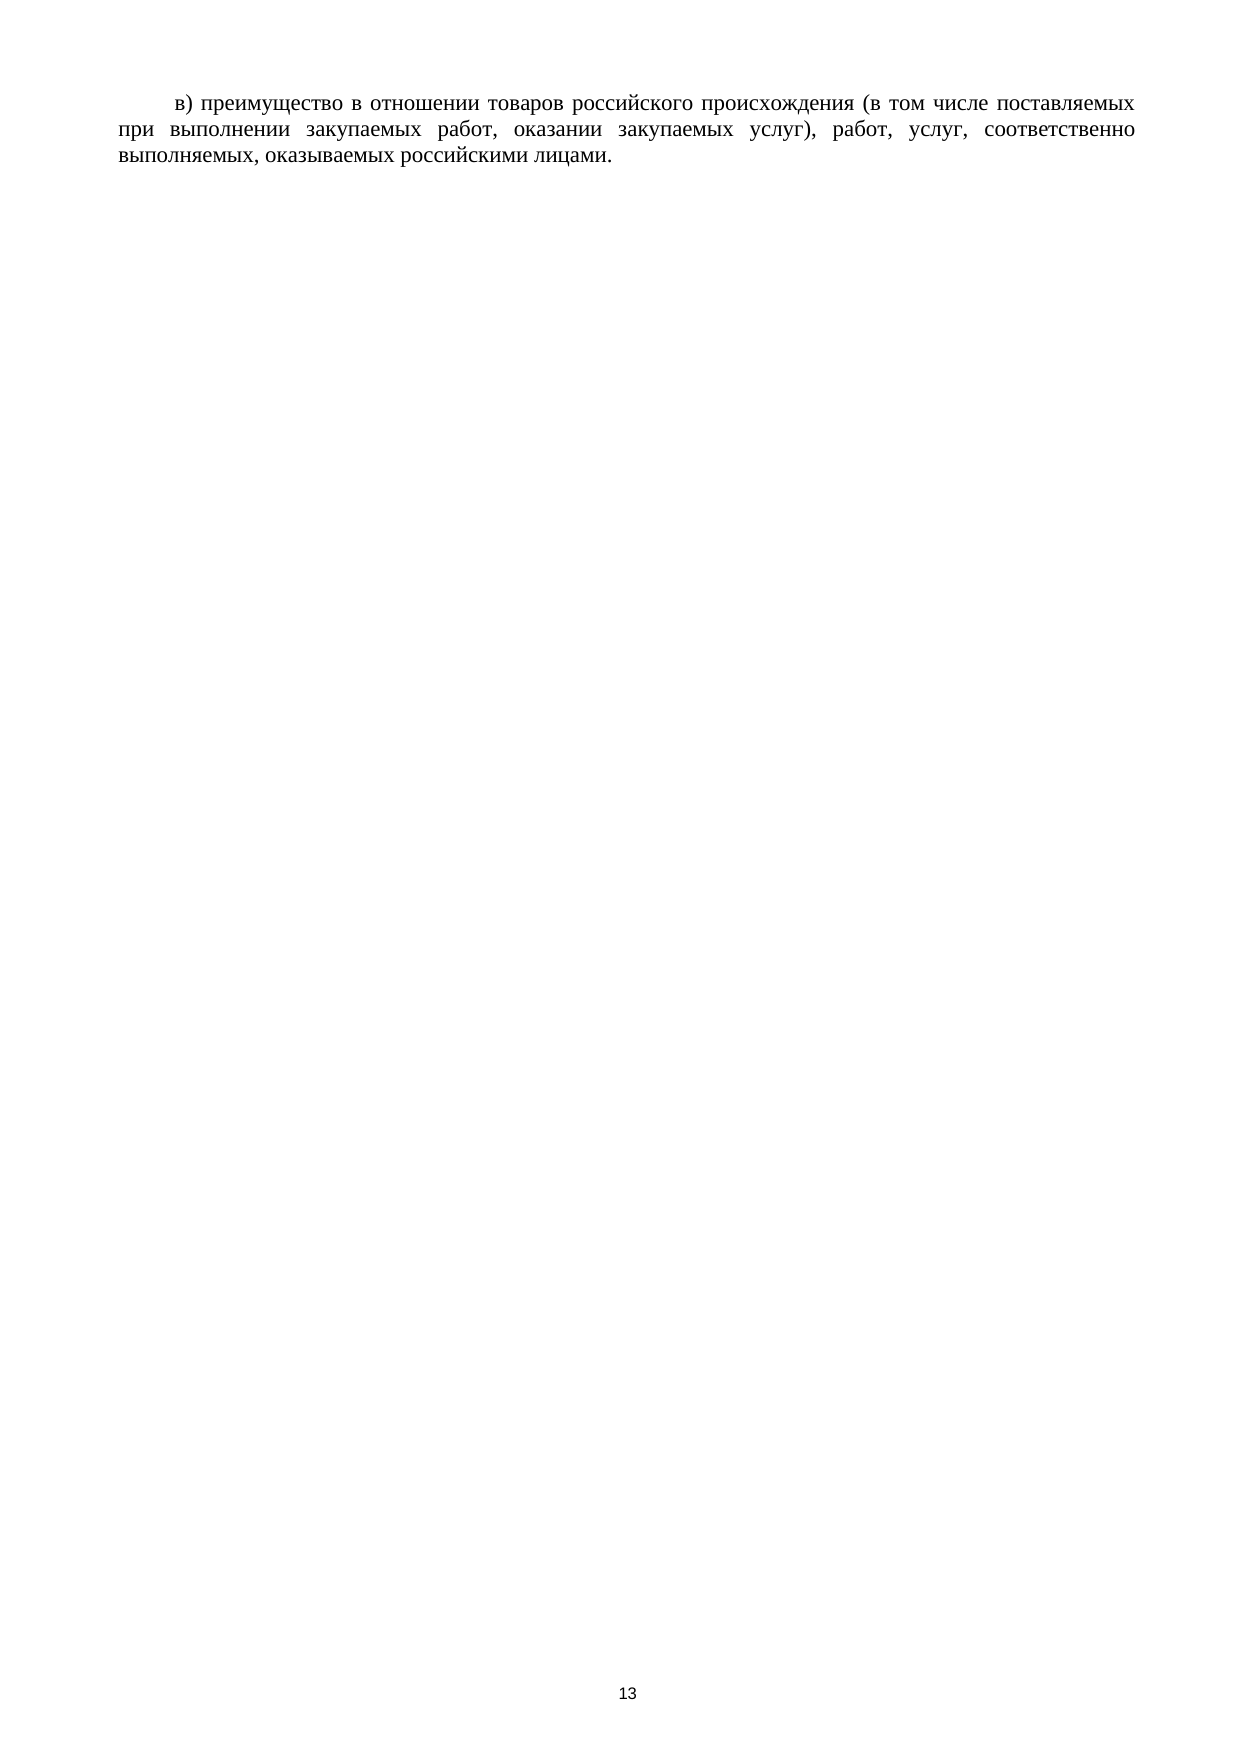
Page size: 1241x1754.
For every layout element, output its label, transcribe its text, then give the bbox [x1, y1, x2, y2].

text в) преимущество в отношении товаров российского происхождения (в том числе поставляемых при выполнении закупаемых работ, оказании закупаемых услуг), работ, услуг, соответственно выполняемых, оказываемых российскими лицами. [118, 89, 1137, 168]
